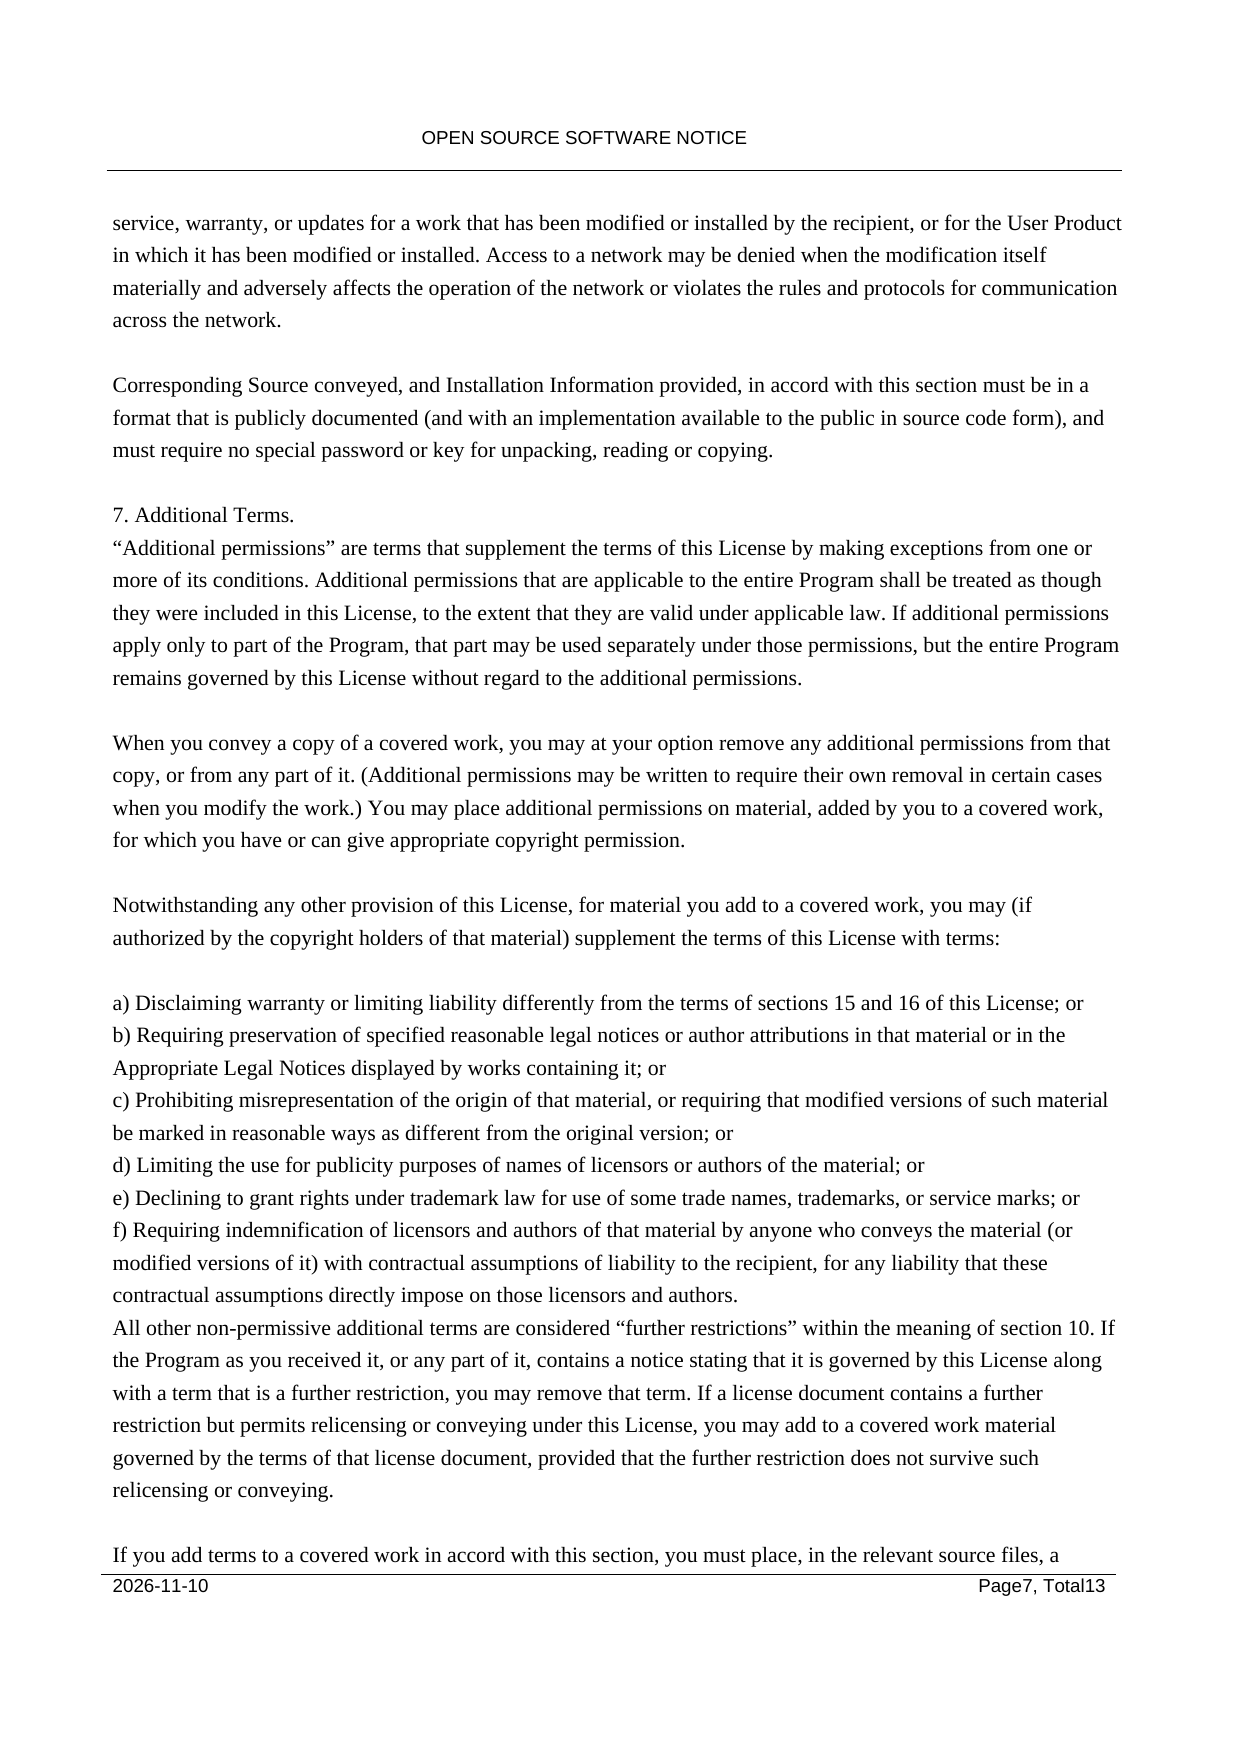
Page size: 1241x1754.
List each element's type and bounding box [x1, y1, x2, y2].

text [112, 206, 1128, 1571]
